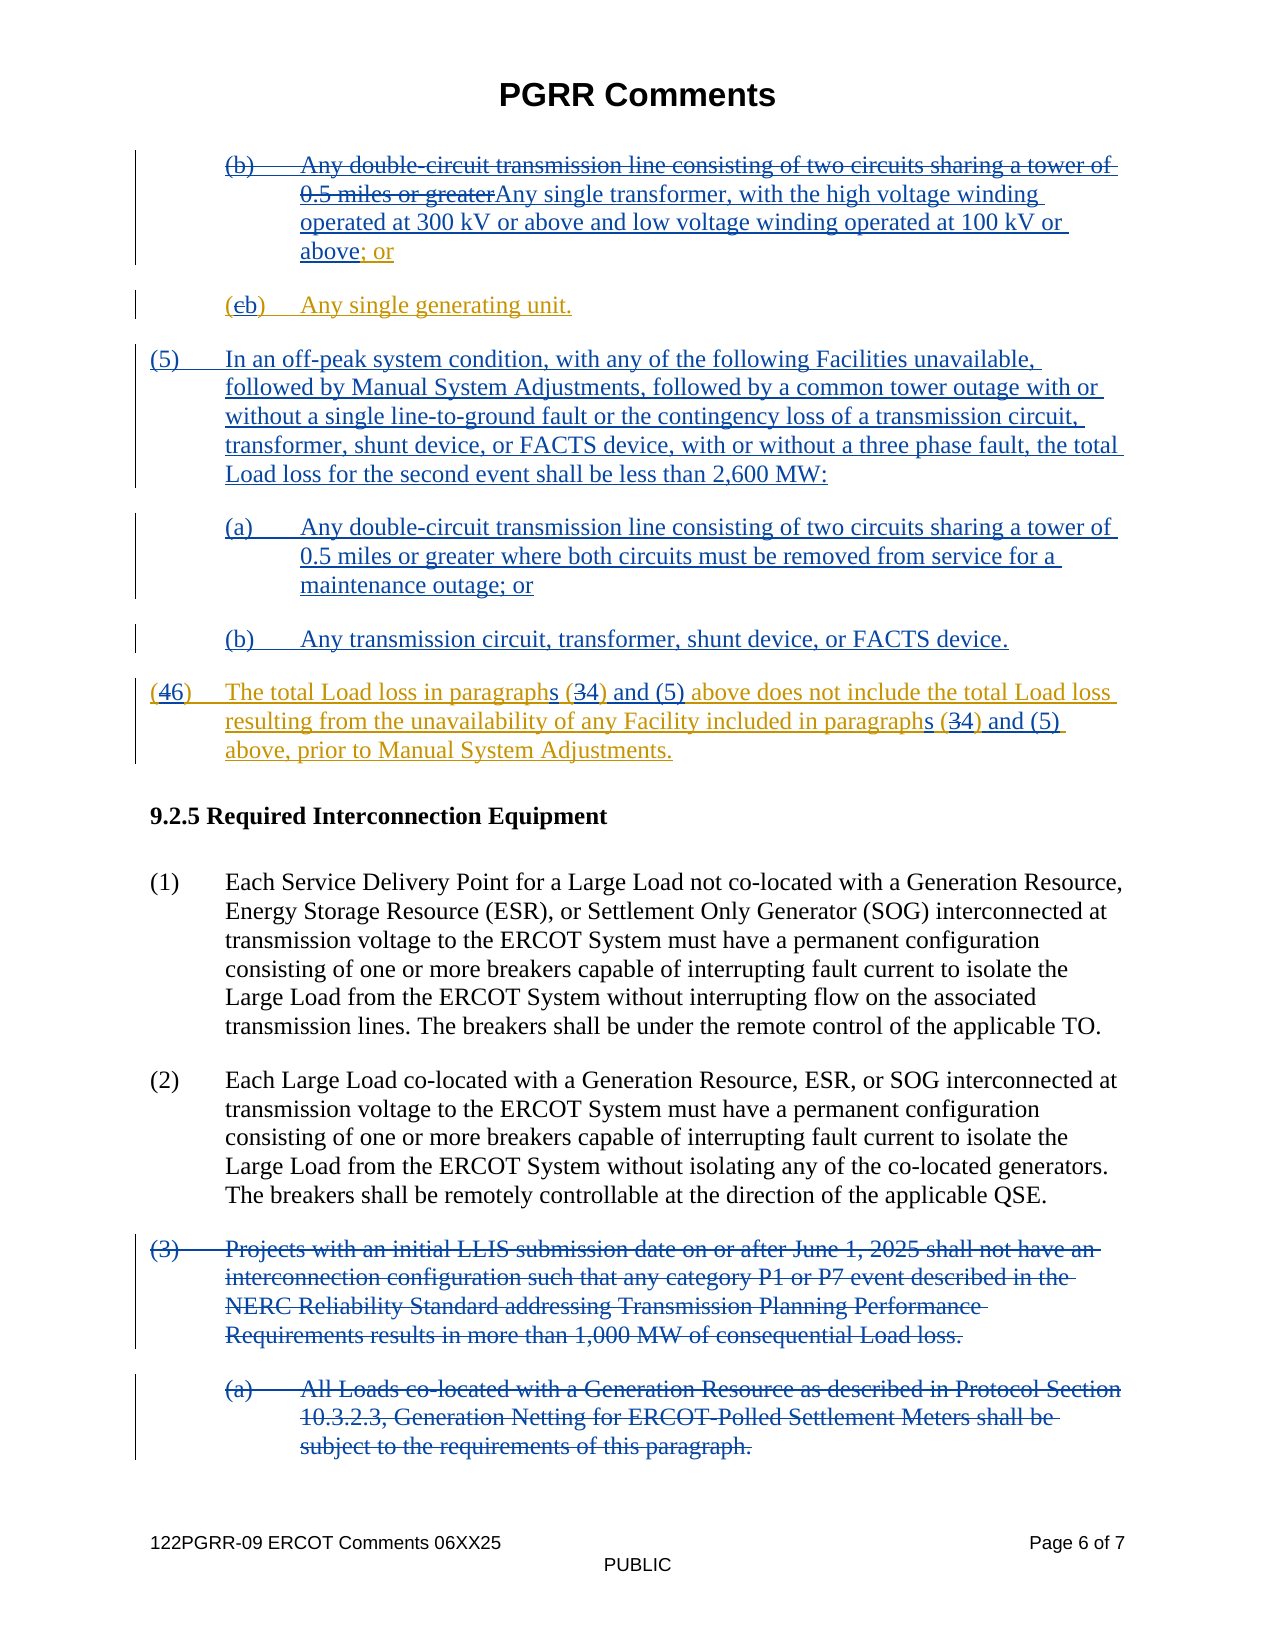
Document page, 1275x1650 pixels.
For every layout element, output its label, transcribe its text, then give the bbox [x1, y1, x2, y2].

text 9.2.5 Required Interconnection Equipment [150, 801, 1125, 830]
text (2) Each Large Load co-located with a Generation Resource, ESR, or SOG interconnected at transmission voltage to the ERCOT System must have a permanent configuration consisting of one or more breakers capable of interrupting fault current to isolate the Large Load from the ERCOT System without isolating any of the co-located generators. The breakers shall be remotely controllable at the direction of the applicable QSE. [150, 1065, 1125, 1209]
text (1) Each Service Delivery Point for a Large Load not co-located with a Generation Resource, Energy Storage Resource (ESR), or Settlement Only Generator (SOG) interconnected at transmission voltage to the ERCOT System must have a permanent configuration consisting of one or more breakers capable of interrupting fault current to isolate the Large Load from the ERCOT System without interrupting flow on the associated transmission lines. The breakers shall be under the remote control of the applicable TO. [150, 867, 1125, 1040]
